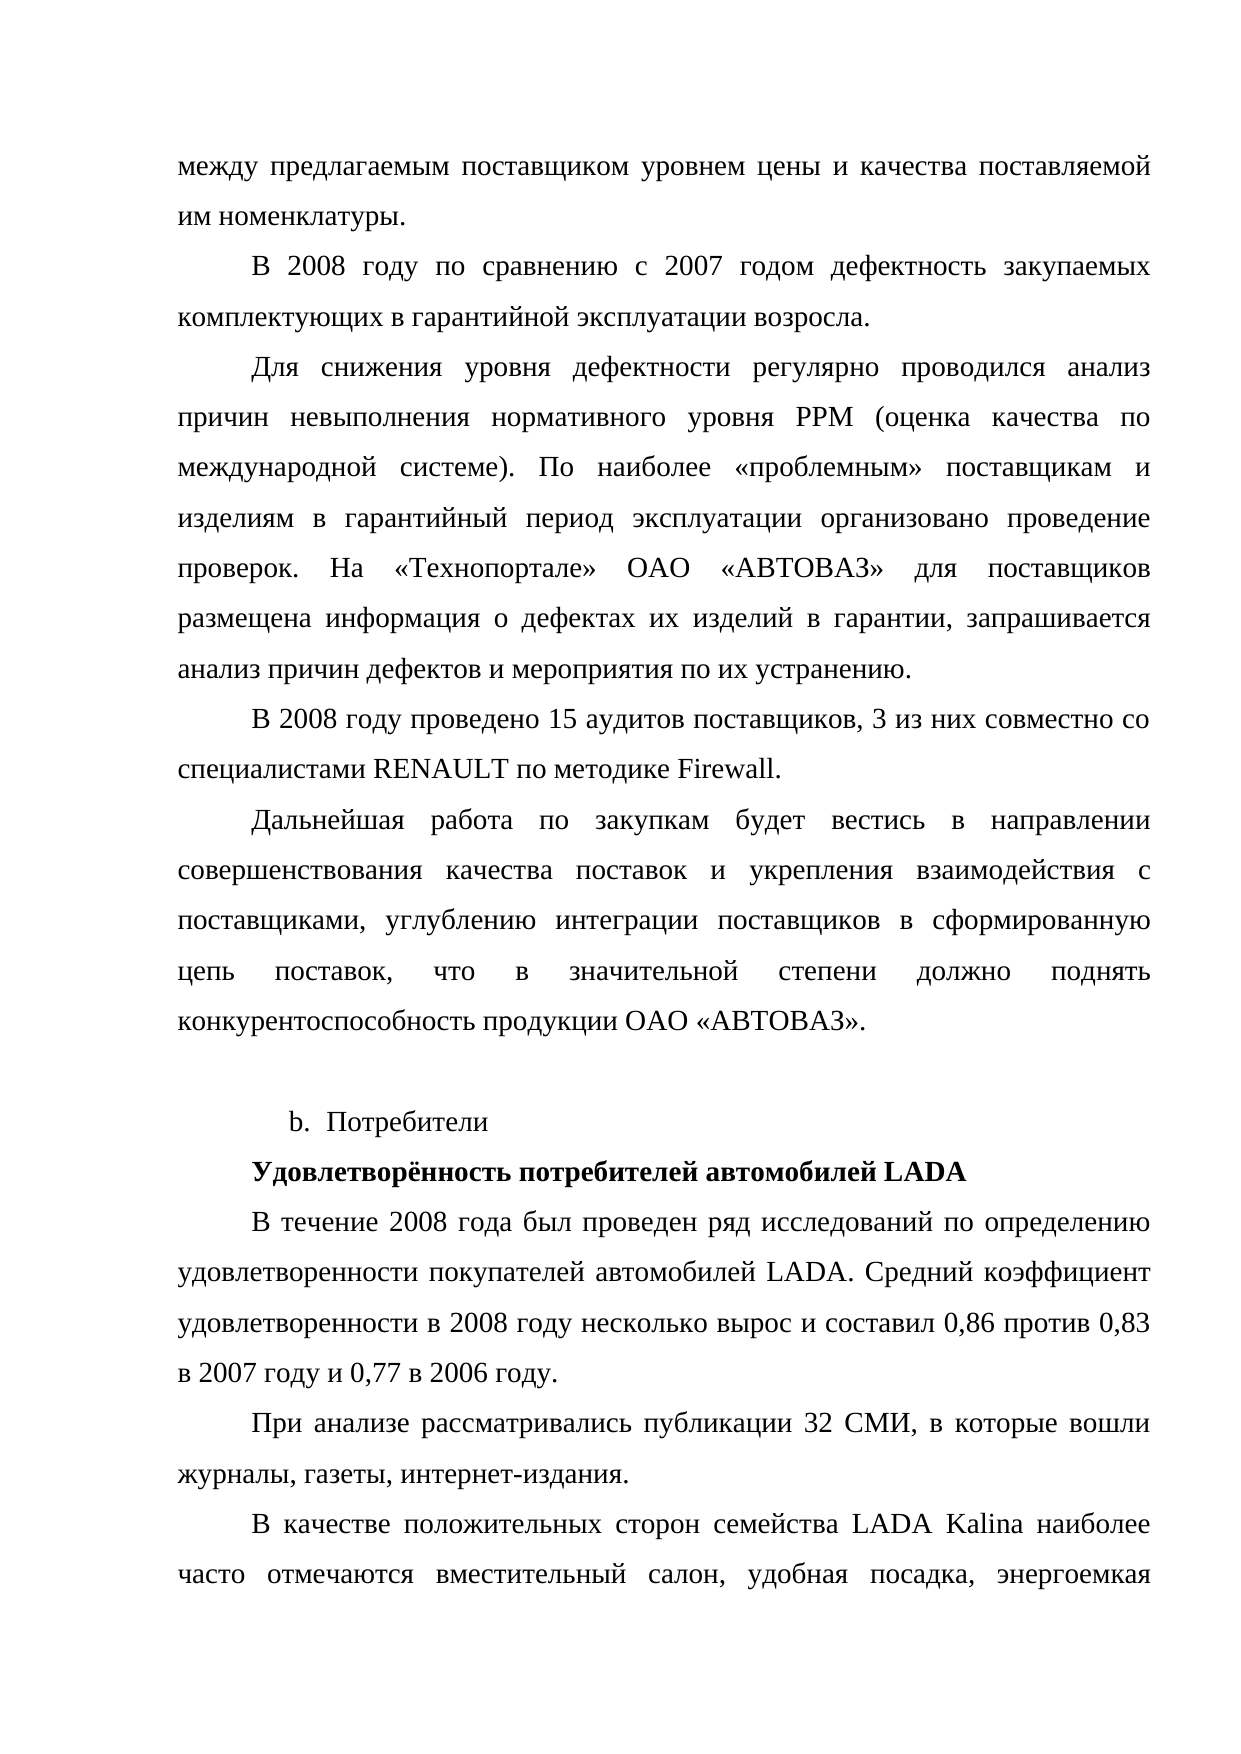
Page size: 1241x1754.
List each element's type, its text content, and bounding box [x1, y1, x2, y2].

text Удовлетворённость потребителей автомобилей LADA [177, 1154, 1152, 1187]
text В 2008 году по сравнению с 2007 годом дефектность закупаемых комплектующих в гарантийной эксплуатации возросла. [177, 248, 1152, 332]
text Дальнейшая работа по закупкам будет вестись в направлении совершенствования качества поставок и укрепления взаимодействия с поставщиками, углублению интеграции поставщиков в сформированную цепь поставок, что в значительной степени должно поднять конкурентоспособность продукции ОАО «АВТОВАЗ». [177, 802, 1152, 1037]
text В 2008 году проведено 15 аудитов поставщиков, 3 из них совместно со специалистами RENAULT по методике Firewall. [177, 701, 1152, 785]
text Для снижения уровня дефектности регулярно проводился анализ причин невыполнения нормативного уровня РРМ (оценка качества по международной системе). По наиболее «проблемным» поставщикам и изделиям в гарантийный период эксплуатации организовано проведение проверок. На «Технопортале» ОАО «АВТОВАЗ» для поставщиков размещена информация о дефектах их изделий в гарантии, запрашивается анализ причин дефектов и мероприятия по их устранению. [177, 349, 1152, 684]
list Потребители [288, 1104, 1152, 1137]
text В течение 2008 года был проведен ряд исследований по определению удовлетворенности покупателей автомобилей LADA. Средний коэффициент удовлетворенности в 2008 году несколько вырос и составил 0,86 против 0,83 в 2007 году и 0,77 в 2006 году. [177, 1204, 1152, 1389]
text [177, 148, 1152, 232]
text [177, 1506, 1152, 1590]
text При анализе рассматривались публикации 32 СМИ, в которые вошли журналы, газеты, интернет-издания. [177, 1406, 1152, 1489]
